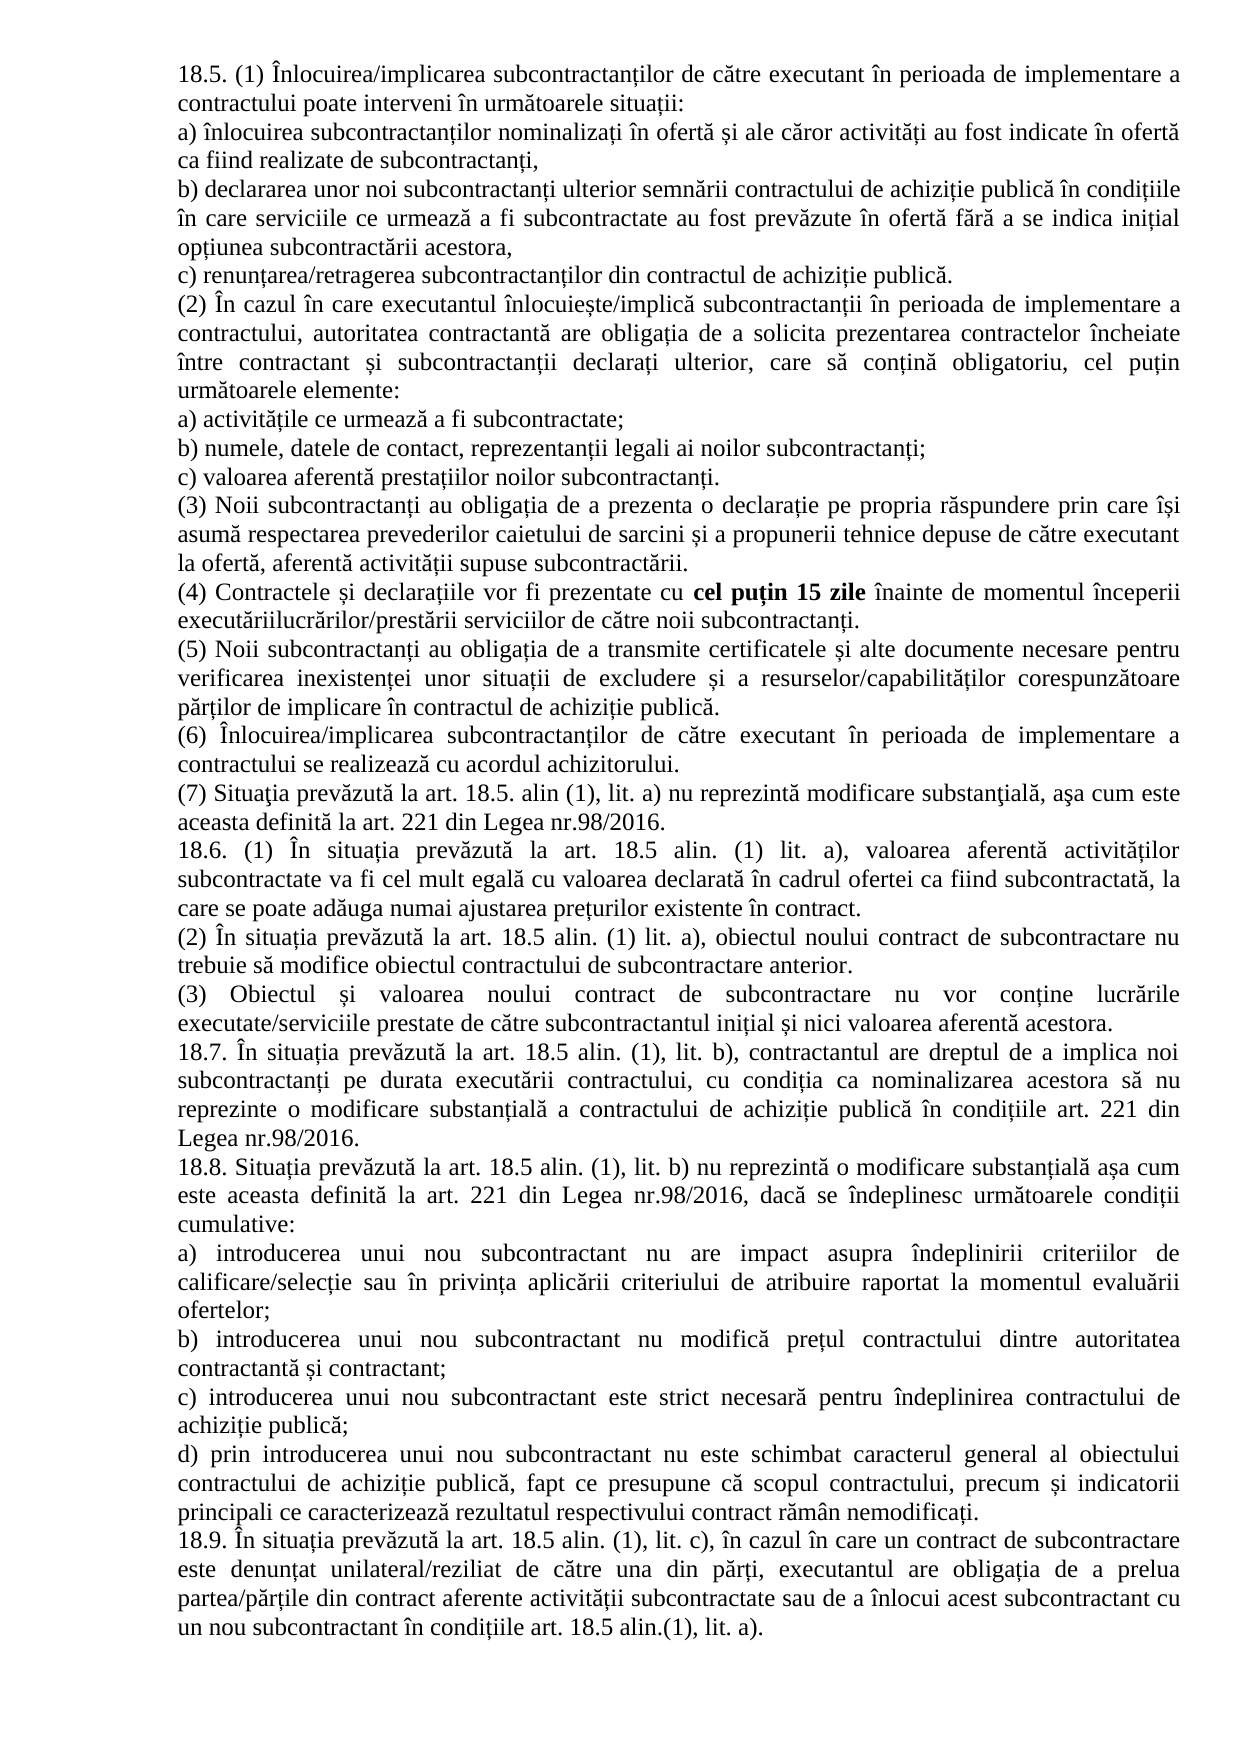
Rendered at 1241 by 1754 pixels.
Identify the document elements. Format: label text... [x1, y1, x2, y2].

text (6) Înlocuirea/implicarea subcontractanților de către executant în perioada de implementare a contractului se realizează cu acordul achizitorului. [177, 720, 1181, 778]
text a) activitățile ce urmează a fi subcontractate; [177, 404, 1181, 433]
text 18.6. (1) În situația prevăzută la art. 18.5 alin. (1) lit. a), valoarea aferentă activităților subcontractate va fi cel mult egală cu valoarea declarată în cadrul ofertei ca fiind subcontractată, la care se poate adăuga numai ajustarea prețurilor existente în contract. [177, 835, 1181, 922]
text (7) Situaţia prevăzută la art. 18.5. alin (1), lit. a) nu reprezintă modificare substanţială, aşa cum este aceasta definită la art. 221 din Legea nr.98/2016. [177, 778, 1181, 835]
text 18.7. În situația prevăzută la art. 18.5 alin. (1), lit. b), contractantul are dreptul de a implica noi subcontractanți pe durata executării contractului, cu condiția ca nominalizarea acestora să nu reprezinte o modificare substanțială a contractului de achiziție publică în condițiile art. 221 din Legea nr.98/2016. [177, 1037, 1181, 1152]
text 18.9. În situația prevăzută la art. 18.5 alin. (1), lit. c), în cazul în care un contract de subcontractare este denunțat unilateral/reziliat de către una din părți, executantul are obligația de a prelua partea/părțile din contract aferente activității subcontractate sau de a înlocui acest subcontractant cu un nou subcontractant în condițiile art. 18.5 alin.(1), lit. a). [177, 1525, 1181, 1640]
text c) renunțarea/retragerea subcontractanților din contractul de achiziție publică. [177, 260, 1181, 289]
text c) valoarea aferentă prestațiilor noilor subcontractanți. [177, 462, 1181, 490]
text a) introducerea unui nou subcontractant nu are impact asupra îndeplinirii criteriilor de calificare/selecție sau în privința aplicării criteriului de atribuire raportat la momentul evaluării ofertelor; [177, 1238, 1181, 1324]
text b) numele, datele de contact, reprezentanții legali ai noilor subcontractanți; [177, 433, 1181, 462]
text (4) Contractele și declarațiile vor fi prezentate cu cel puțin 15 zile înainte de momentul începerii executăriilucrărilor/prestării serviciilor de către noii subcontractanți. [177, 577, 1181, 634]
text a) înlocuirea subcontractanților nominalizați în ofertă și ale căror activități au fost indicate în ofertă ca fiind realizate de subcontractanți, [177, 117, 1181, 174]
text b) introducerea unui nou subcontractant nu modifică prețul contractului dintre autoritatea contractantă și contractant; [177, 1324, 1181, 1382]
text c) introducerea unui nou subcontractant este strict necesară pentru îndeplinirea contractului de achiziție publică; [177, 1382, 1181, 1439]
text 18.8. Situația prevăzută la art. 18.5 alin. (1), lit. b) nu reprezintă o modificare substanțială așa cum este aceasta definită la art. 221 din Legea nr.98/2016, dacă se îndeplinesc următoarele condiții cumulative: [177, 1152, 1181, 1238]
text (5) Noii subcontractanți au obligația de a transmite certificatele și alte documente necesare pentru verificarea inexistenței unor situații de excludere și a resurselor/capabilităților corespunzătoare părților de implicare în contractul de achiziție publică. [177, 634, 1181, 720]
text (2) În cazul în care executantul înlocuiește/implică subcontractanții în perioada de implementare a contractului, autoritatea contractantă are obligația de a solicita prezentarea contractelor încheiate între contractant și subcontractanții declarați ulterior, care să conțină obligatoriu, cel puțin următoarele elemente: [177, 289, 1181, 404]
text (3) Noii subcontractanți au obligația de a prezenta o declarație pe propria răspundere prin care își asumă respectarea prevederilor caietului de sarcini și a propunerii tehnice depuse de către executant la ofertă, aferentă activității supuse subcontractării. [177, 490, 1181, 577]
text (3) Obiectul și valoarea noului contract de subcontractare nu vor conține lucrările executate/serviciile prestate de către subcontractantul inițial și nici valoarea aferentă acestora. [177, 979, 1181, 1037]
text (2) În situația prevăzută la art. 18.5 alin. (1) lit. a), obiectul noului contract de subcontractare nu trebuie să modifice obiectul contractului de subcontractare anterior. [177, 922, 1181, 979]
text b) declararea unor noi subcontractanți ulterior semnării contractului de achiziție publică în condițiile în care serviciile ce urmează a fi subcontractate au fost prevăzute în ofertă fără a se indica inițial opțiunea subcontractării acestora, [177, 174, 1181, 260]
text d) prin introducerea unui nou subcontractant nu este schimbat caracterul general al obiectului contractului de achiziție publică, fapt ce presupune că scopul contractului, precum și indicatorii principali ce caracterizează rezultatul respectivului contract rămân nemodificați. [177, 1439, 1181, 1525]
text 18.5. (1) Înlocuirea/implicarea subcontractanților de către executant în perioada de implementare a contractului poate interveni în următoarele situații: [177, 59, 1181, 117]
